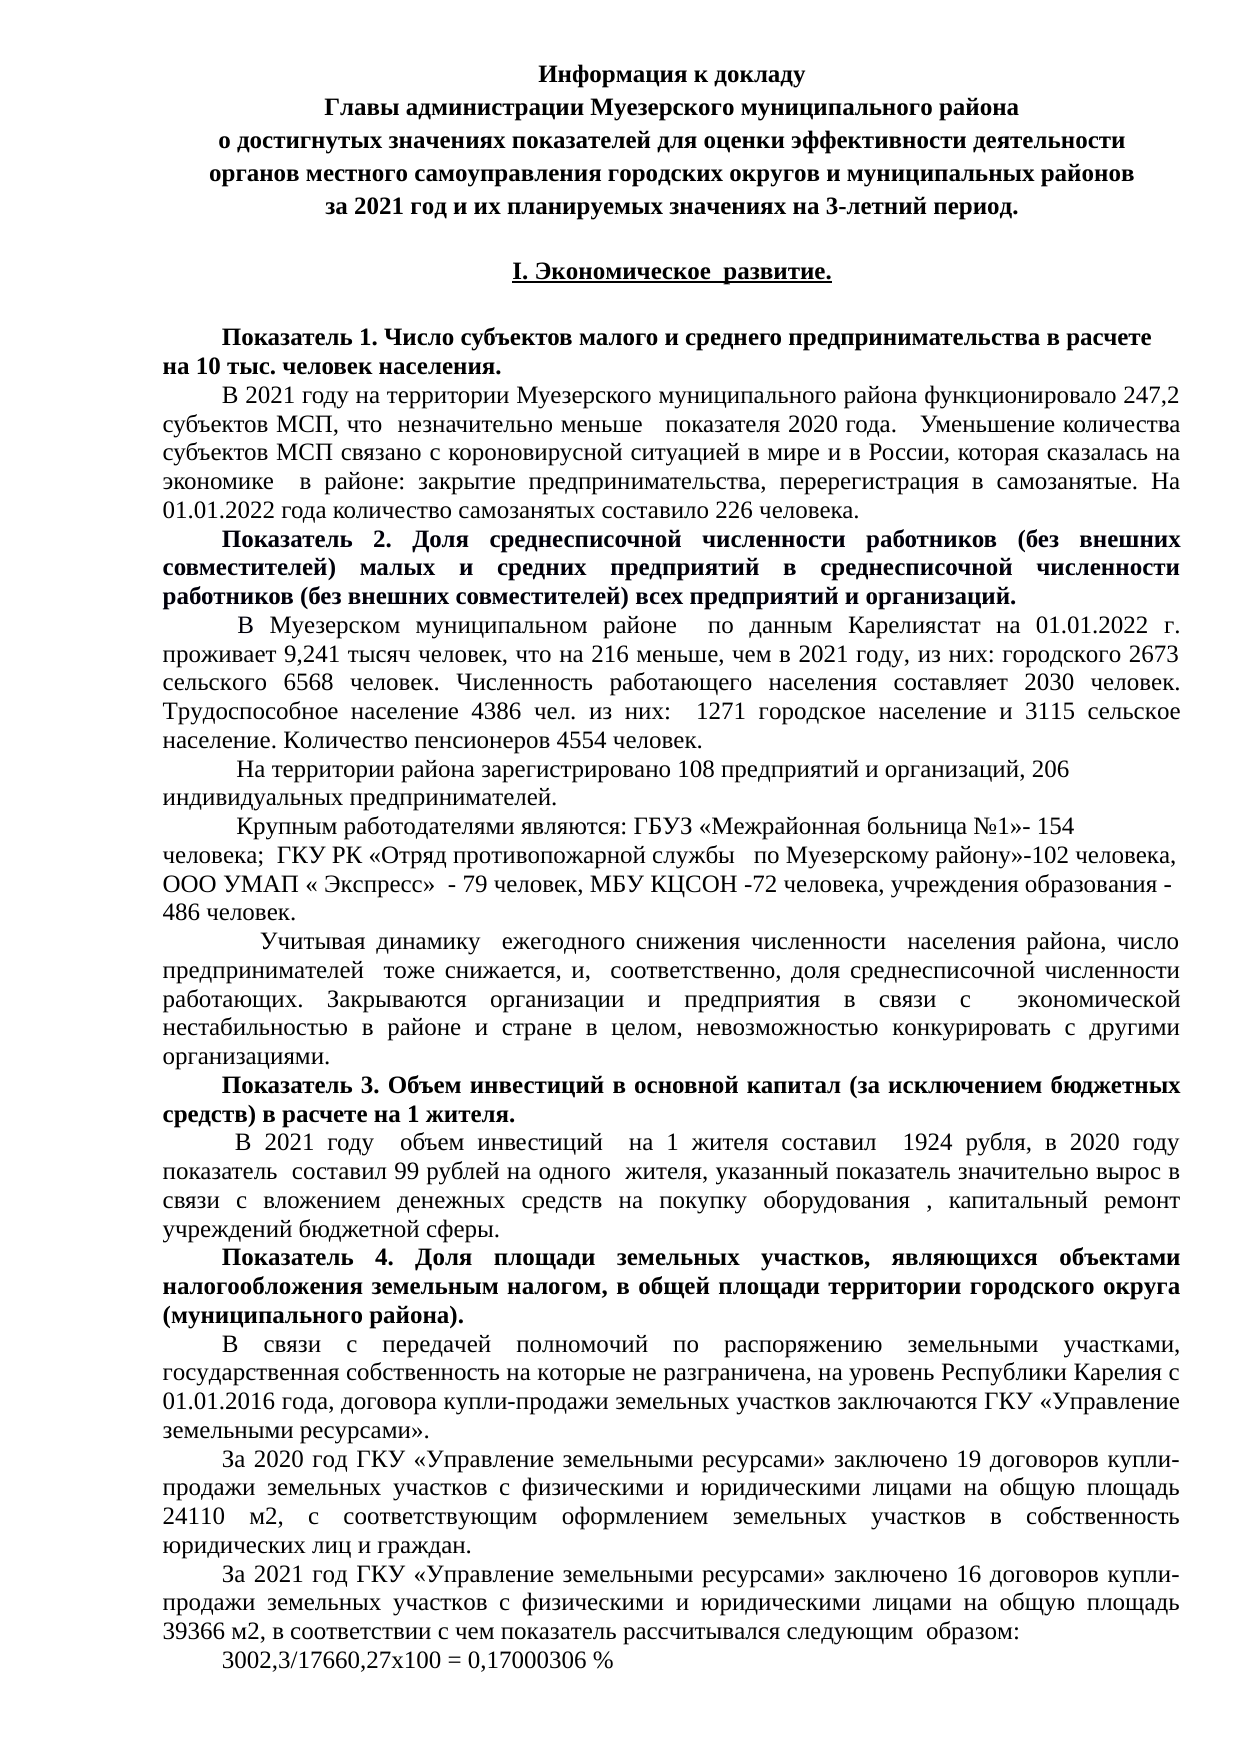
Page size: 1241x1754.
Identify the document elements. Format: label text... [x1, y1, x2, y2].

text В связи с передачей полномочий по распоряжению земельными участками, государственная собственность на которые не разграничена, на уровень Республики Карелия с 01.01.2016 года, договора купли-продажи земельных участков заключаются ГКУ «Управление земельными ресурсами». [162, 1329, 1181, 1444]
text Показатель 3. Объем инвестиций в основной капитал (за исключением бюджетных средств) в расчете на 1 жителя. [162, 1070, 1181, 1127]
text За 2021 год ГКУ «Управление земельными ресурсами» заключено 16 договоров купли-продажи земельных участков с физическими и юридическими лицами на общую площадь 39366 м2, в соответствии с чем показатель рассчитывался следующим образом: [162, 1559, 1181, 1645]
text В Муезерском муниципальном районе по данным Карелиястат на 01.01.2022 г. проживает 9,241 тысяч человек, что на 216 меньше, чем в 2021 году, из них: городского 2673 сельского 6568 человек. Численность работающего населения составляет 2030 человек. Трудоспособное население 4386 чел. из них: 1271 городское население и 3115 сельское население. Количество пенсионеров 4554 человек. [162, 610, 1181, 754]
text о достигнутых значениях показателей для оценки эффективности деятельности [162, 125, 1181, 154]
text Показатель 4. Доля площади земельных участков, являющихся объектами налогообложения земельным налогом, в общей площади территории городского округа (муниципального района). [162, 1242, 1181, 1329]
text Крупным работодателями являются: ГБУЗ «Межрайонная больница №1»- 154 человека; ГКУ РК «Отряд противопожарной службы по Муезерскому району»-102 человека, ООО УМАП « Экспресс» - 79 человек, МБУ КЦСОН -72 человека, учреждения образования - 486 человек. [162, 811, 1181, 926]
text за 2021 год и их планируемых значениях на 3-летний период. [162, 191, 1181, 220]
text В 2021 году на территории Муезерского муниципального района функционировало 247,2 субъектов МСП, что незначительно меньше показателя 2020 года. Уменьшение количества субъектов МСП связано с короновирусной ситуацией в мире и в России, которая сказалась на экономике в районе: закрытие предпринимательства, перерегистрация в самозанятые. На 01.01.2022 года количество самозанятых составило 226 человека. [162, 380, 1181, 524]
text Показатель 2. Доля среднесписочной численности работников (без внешних совместителей) малых и средних предприятий в среднесписочной численности работников (без внешних совместителей) всех предприятий и организаций. [162, 524, 1181, 610]
text В 2021 году объем инвестиций на 1 жителя составил 1924 рубля, в 2020 году показатель составил 99 рублей на одного жителя, указанный показатель значительно вырос в связи с вложением денежных средств на покупку оборудования , капитальный ремонт учреждений бюджетной сферы. [162, 1127, 1181, 1242]
text На территории района зарегистрировано 108 предприятий и организаций, 206 индивидуальных предпринимателей. [162, 754, 1181, 811]
text Показатель 1. Число субъектов малого и среднего предпринимательства в расчете на 10 тыс. человек населения. [162, 322, 1181, 380]
text I. Экономическое развитие. [162, 256, 1181, 285]
text 3002,3/17660,27х100 = 0,17000306 % [162, 1645, 1181, 1674]
text Учитывая динамику ежегодного снижения численности населения района, число предпринимателей тоже снижается, и, соответственно, доля среднесписочной численности работающих. Закрываются организации и предприятия в связи с экономической нестабильностью в районе и стране в целом, невозможностью конкурировать с другими организациями. [162, 926, 1181, 1070]
text За 2020 год ГКУ «Управление земельными ресурсами» заключено 19 договоров купли-продажи земельных участков с физическими и юридическими лицами на общую площадь 24110 м2, с соответствующим оформлением земельных участков в собственность юридических лиц и граждан. [162, 1444, 1181, 1559]
text Главы администрации Муезерского муниципального района [162, 92, 1181, 121]
text органов местного самоуправления городских округов и муниципальных районов [162, 158, 1181, 187]
text Информация к докладу [162, 59, 1181, 88]
